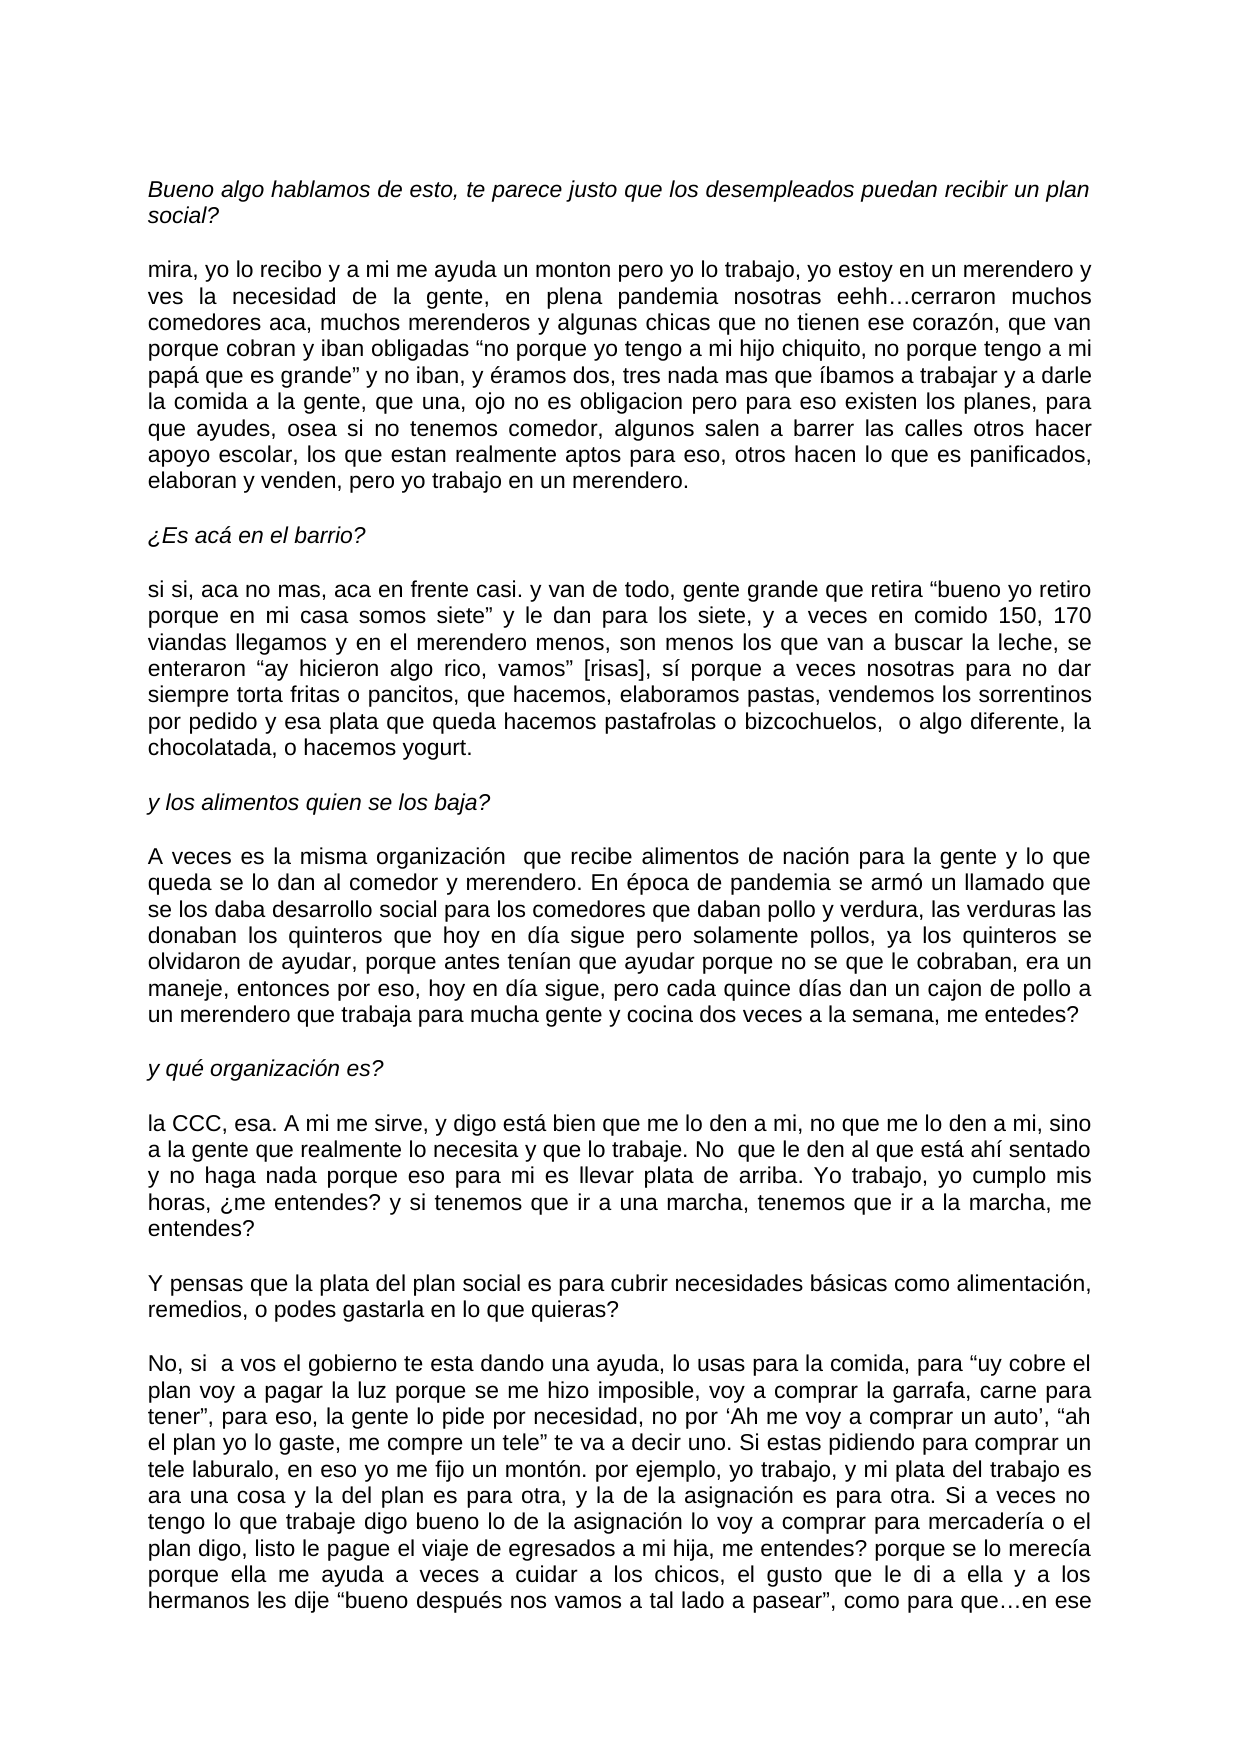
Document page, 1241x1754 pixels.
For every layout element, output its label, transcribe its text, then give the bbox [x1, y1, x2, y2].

text si si, aca no mas, aca en frente casi. y van de todo, gente grande que retira “bueno yo retiro porque en mi casa somos siete” y le dan para los siete, y a veces en comido 150, 170 viandas llegamos y en el merendero menos, son menos los que van a buscar la leche, se enteraron “ay hicieron algo rico, vamos” [risas], sí porque a veces nosotras para no dar siempre torta fritas o pancitos, que hacemos, elaboramos pastas, vendemos los sorrentinos por pedido y esa plata que queda hacemos pastafrolas o bizcochuelos, o algo diferente, la chocolatada, o hacemos yogurt. [148, 576, 1093, 760]
text A veces es la misma organización que recibe alimentos de nación para la gente y lo que queda se lo dan al comedor y merendero. En época de pandemia se armó un llamado que se los daba desarrollo social para los comedores que daban pollo y verdura, las verduras las donaban los quinteros que hoy en día sigue pero solamente pollos, ya los quinteros se olvidaron de ayudar, porque antes tenían que ayudar porque no se que le cobraban, era un maneje, entonces por eso, hoy en día sigue, pero cada quince días dan un cajon de pollo a un merendero que trabaja para mucha gente y cocina dos veces a la semana, me entedes? [148, 843, 1093, 1027]
text y qué organización es? [148, 1055, 1093, 1082]
text Bueno algo hablamos de esto, te parece justo que los desempleados puedan recibir un plan social? [148, 176, 1093, 228]
text mira, yo lo recibo y a mi me ayuda un monton pero yo lo trabajo, yo estoy en un merendero y ves la necesidad de la gente, en plena pandemia nosotras eehh…cerraron muchos comedores aca, muchos merenderos y algunas chicas que no tienen ese corazón, que van porque cobran y iban obligadas “no porque yo tengo a mi hijo chiquito, no porque tengo a mi papá que es grande” y no iban, y éramos dos, tres nada mas que íbamos a trabajar y a darle la comida a la gente, que una, ojo no es obligacion pero para eso existen los planes, para que ayudes, osea si no tenemos comedor, algunos salen a barrer las calles otros hacer apoyo escolar, los que estan realmente aptos para eso, otros hacen lo que es panificados, elaboran y venden, pero yo trabajo en un merendero. [148, 256, 1093, 493]
text ¿Es acá en el barrio? [148, 522, 1093, 548]
text y los alimentos quien se los baja? [148, 788, 1093, 815]
text la CCC, esa. A mi me sirve, y digo está bien que me lo den a mi, no que me lo den a mi, sino a la gente que realmente lo necesita y que lo trabaje. No que le den al que está ahí sentado y no haga nada porque eso para mi es llevar plata de arriba. Yo trabajo, yo cumplo mis horas, ¿me entendes? y si tenemos que ir a una marcha, tenemos que ir a la marcha, me entendes? [148, 1110, 1093, 1241]
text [148, 1350, 1093, 1614]
text Y pensas que la plata del plan social es para cubrir necesidades básicas como alimentación, remedios, o podes gastarla en lo que quieras? [148, 1269, 1093, 1322]
